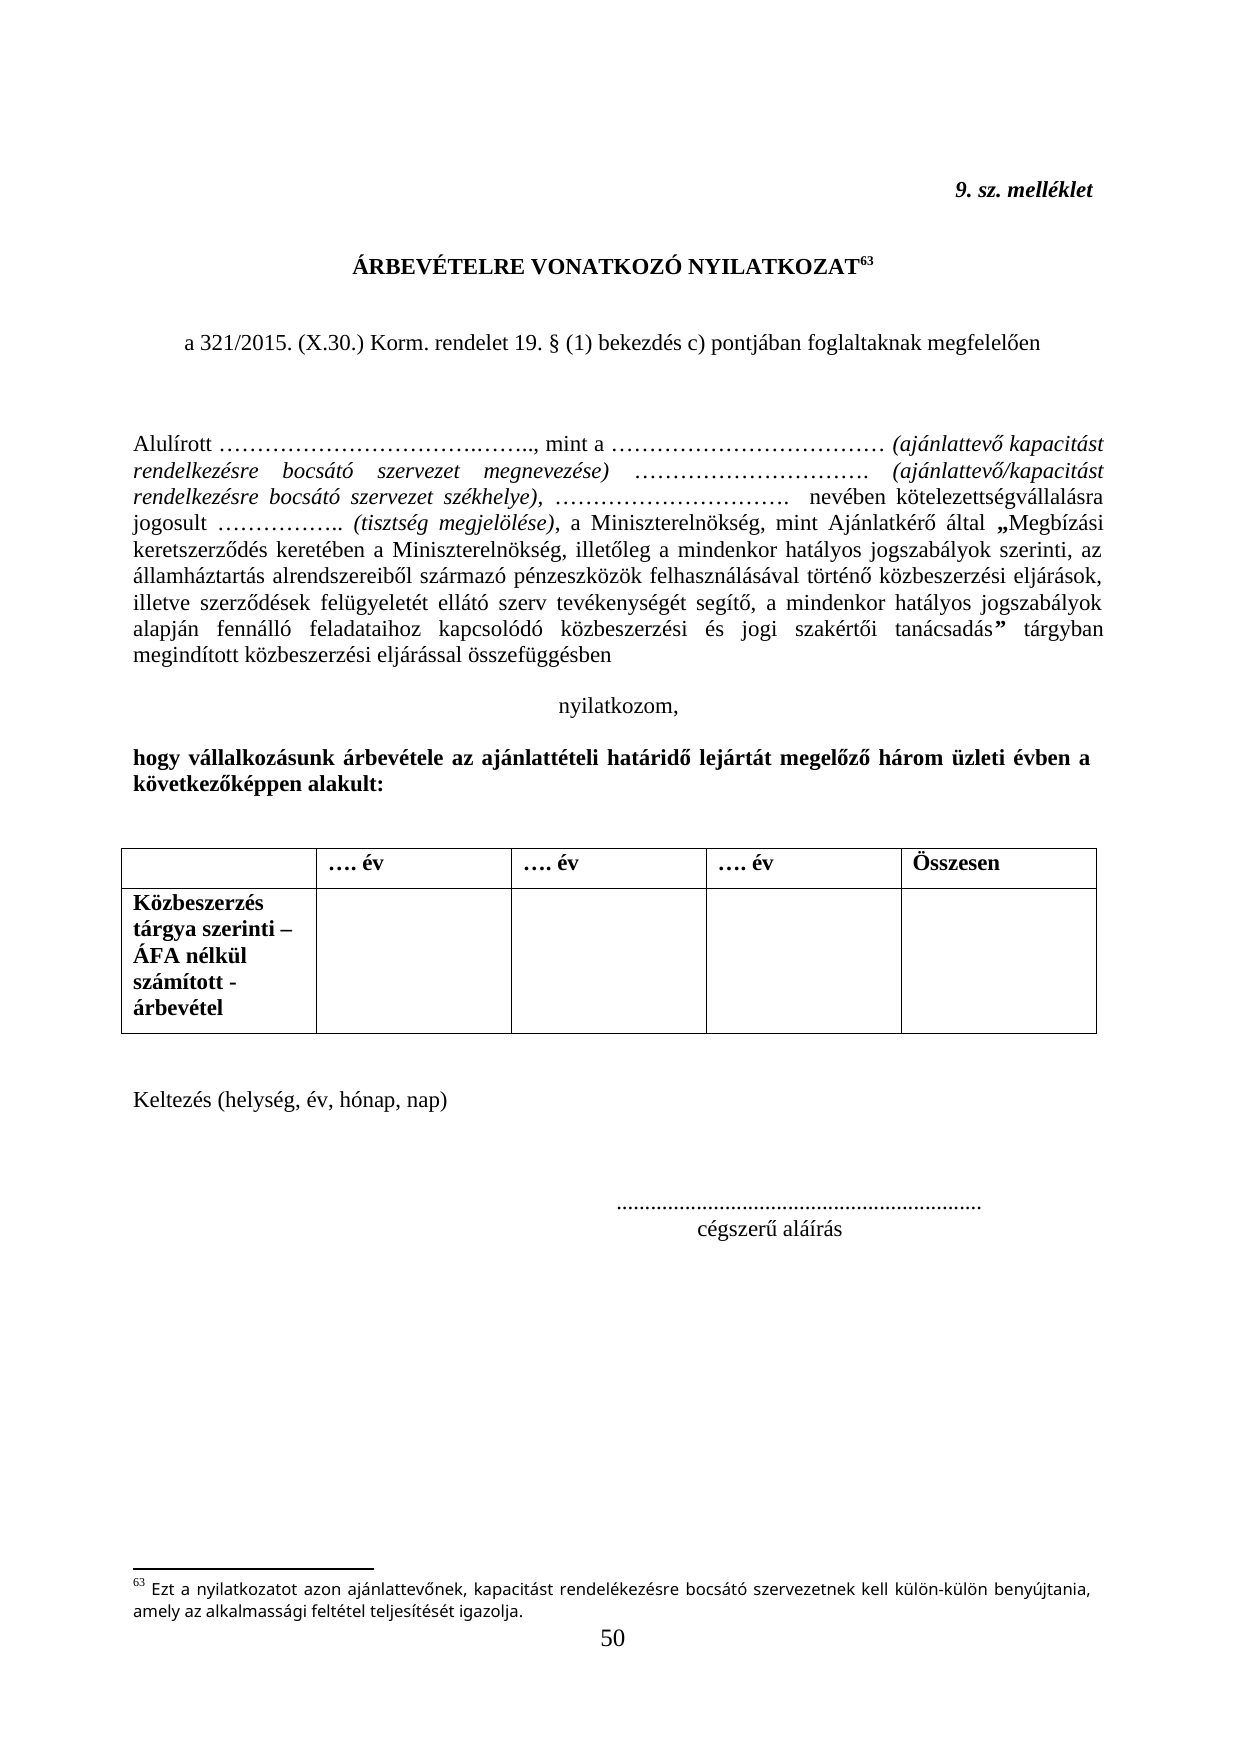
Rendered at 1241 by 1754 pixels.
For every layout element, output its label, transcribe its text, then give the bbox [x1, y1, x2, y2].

table_cell [707, 889, 901, 1033]
table_cell [317, 889, 511, 1033]
table_header …. év [317, 849, 511, 888]
table_header …. év [512, 849, 706, 888]
table_cell Közbeszerzés tárgya szerinti – ÁFA nélkül számított - árbevétel [122, 889, 316, 1033]
table_header ................................................................ [546, 1162, 1053, 1215]
text Keltezés (helység, év, hónap, nap) [133, 1086, 1033, 1112]
table_cell [512, 889, 706, 1033]
text ÁRBEVÉTELRE VONATKOZÓ NYILATKOZAT [133, 253, 1092, 279]
table_cell cégszerű aláírás [546, 1215, 1053, 1241]
text nyilatkozom, [133, 693, 1104, 719]
table_header …. év [707, 849, 901, 888]
table_cell [902, 889, 1096, 1033]
table_header [122, 849, 316, 888]
text hogy vállalkozásunk árbevétele az ajánlattételi határidő lejártát megelőző három üzleti évben a következőképpen alakult: [133, 744, 1092, 797]
table_header Összesen [902, 849, 1096, 888]
text a 321/2015. (X.30.) Korm. rendelet 19. § (1) bekezdés c) pontjában foglaltaknak megfelelően [133, 329, 1092, 355]
text 9. sz. melléklet [133, 176, 1092, 203]
text Alulírott …………………………….…….., mint a ……………………………… (ajánlattevő kapacitást rendelkezésre bocsátó szervezet megnevezése) …………………………. (ajánlattevő/kapacitást rendelkezésre bocsátó szervezet székhelye), …………………………. nevében kötelezettségvállalásra jogosult …………….. (tisztség megjelölése), a Miniszterelnökség, mint Ajánlatkérő által „Megbízási keretszerződés keretében a Miniszterelnökség, illetőleg a mindenkor hatályos jogszabályok szerinti, az államháztartás alrendszereiből származó pénzeszközök felhasználásával történő közbeszerzési eljárások, illetve szerződések felügyeletét ellátó szerv tevékenységét segítő, a mindenkor hatályos jogszabályok alapján fennálló feladataihoz kapcsolódó közbeszerzési és jogi szakértői tanácsadás” tárgyban megindított közbeszerzési eljárással összefüggésben [133, 430, 1104, 668]
